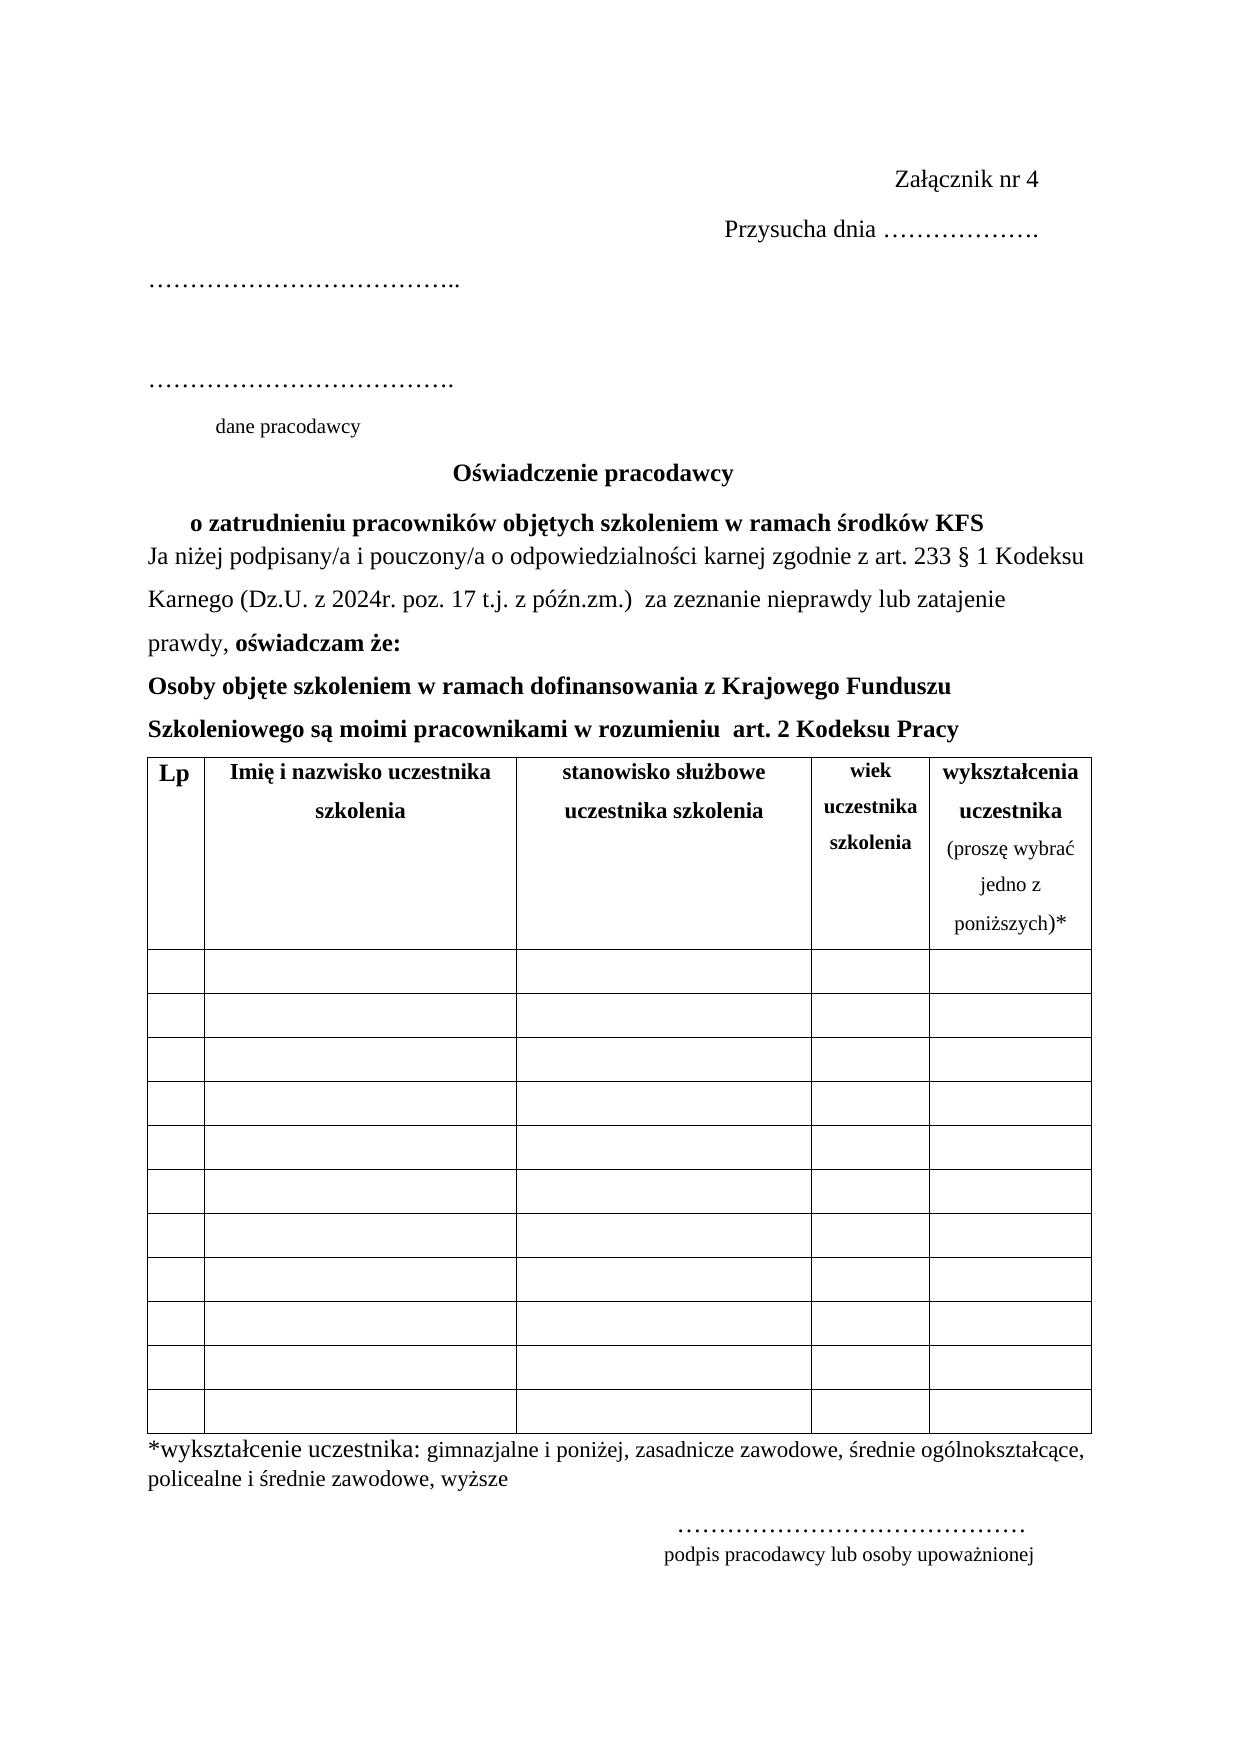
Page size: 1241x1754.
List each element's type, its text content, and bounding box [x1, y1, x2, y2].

table_header stanowisko służbowe uczestnika szkolenia [517, 758, 811, 948]
table_cell [148, 1390, 204, 1433]
table_cell [205, 1170, 516, 1213]
table_header wiek uczestnika szkolenia [812, 758, 929, 948]
table_cell [517, 1170, 811, 1213]
table_cell [517, 1390, 811, 1433]
table_cell [148, 950, 204, 993]
table_cell [812, 1038, 929, 1081]
text Oświadczenie pracodawcy [148, 458, 1039, 487]
text *wykształcenie uczestnika: gimnazjalne i poniżej, zasadnicze zawodowe, średnie ogólnokształcące, policealne i średnie zawodowe, wyższe [148, 1434, 1093, 1492]
table_cell [812, 1346, 929, 1389]
table_cell [205, 1390, 516, 1433]
text Przysucha dnia ………………. [148, 214, 1039, 243]
table_cell [205, 1214, 516, 1257]
table_cell [148, 994, 204, 1037]
table_cell [930, 994, 1091, 1037]
table_cell [148, 1038, 204, 1081]
table_header Imię i nazwisko uczestnika szkolenia [205, 758, 516, 948]
table_cell [812, 1170, 929, 1213]
table_cell [812, 1258, 929, 1301]
text o zatrudnieniu pracowników objętych szkoleniem w ramach środków KFS [148, 508, 1039, 537]
table_cell [517, 994, 811, 1037]
table_cell [812, 1302, 929, 1345]
table_cell [148, 1126, 204, 1169]
text ……………………………….. [148, 264, 1039, 293]
table_cell [148, 1302, 204, 1345]
table_cell [517, 1214, 811, 1257]
table_header wykształcenia uczestnika (proszę wybrać jedno z poniższych)* [930, 758, 1091, 948]
table_cell [205, 1038, 516, 1081]
table_cell [930, 1214, 1091, 1257]
text Załącznik nr 4 [148, 164, 1039, 193]
text Ja niżej podpisany/a i pouczony/a o odpowiedzialności karnej zgodnie z art. 233 § 1 Kodeksu Karnego (Dz.U. z 2024r. poz. 17 t.j. z późn.zm.) za zeznanie nieprawdy lub zatajenie prawdy, oświadczam że: [148, 541, 1093, 656]
table_cell [148, 1346, 204, 1389]
text dane pracodawcy [148, 414, 1039, 438]
table_cell [812, 1214, 929, 1257]
table_cell [812, 950, 929, 993]
table_cell [517, 1302, 811, 1345]
table_cell [930, 1126, 1091, 1169]
table_cell [517, 1126, 811, 1169]
text podpis pracodawcy lub osoby upoważnionej [664, 1542, 1039, 1566]
table_cell [517, 950, 811, 993]
table_cell [812, 1390, 929, 1433]
text …………………………………… [552, 1509, 1039, 1537]
table_cell [517, 1038, 811, 1081]
table_cell [205, 1302, 516, 1345]
table_cell [205, 1258, 516, 1301]
table_cell [930, 1346, 1091, 1389]
table_cell [930, 1302, 1091, 1345]
table_cell [930, 1170, 1091, 1213]
table_cell [148, 1258, 204, 1301]
table_cell [930, 1038, 1091, 1081]
table_cell [517, 1258, 811, 1301]
table_cell [148, 1214, 204, 1257]
table_cell [930, 950, 1091, 993]
table_cell [205, 1082, 516, 1125]
table_cell [812, 1126, 929, 1169]
table_cell [148, 1170, 204, 1213]
table_cell [812, 1082, 929, 1125]
table_cell [517, 1082, 811, 1125]
table_cell [205, 994, 516, 1037]
table_cell [205, 1126, 516, 1169]
table_cell [930, 1082, 1091, 1125]
text Osoby objęte szkoleniem w ramach dofinansowania z Krajowego Funduszu Szkoleniowego są moimi pracownikami w rozumieniu art. 2 Kodeksu Pracy [148, 671, 1093, 743]
table_cell [517, 1346, 811, 1389]
text ………………………………. [148, 364, 1039, 393]
table_cell [812, 994, 929, 1037]
table_cell [930, 1258, 1091, 1301]
table_header Lp [148, 758, 204, 948]
table_cell [205, 1346, 516, 1389]
table_cell [205, 950, 516, 993]
table_cell [148, 1082, 204, 1125]
table_cell [930, 1390, 1091, 1433]
